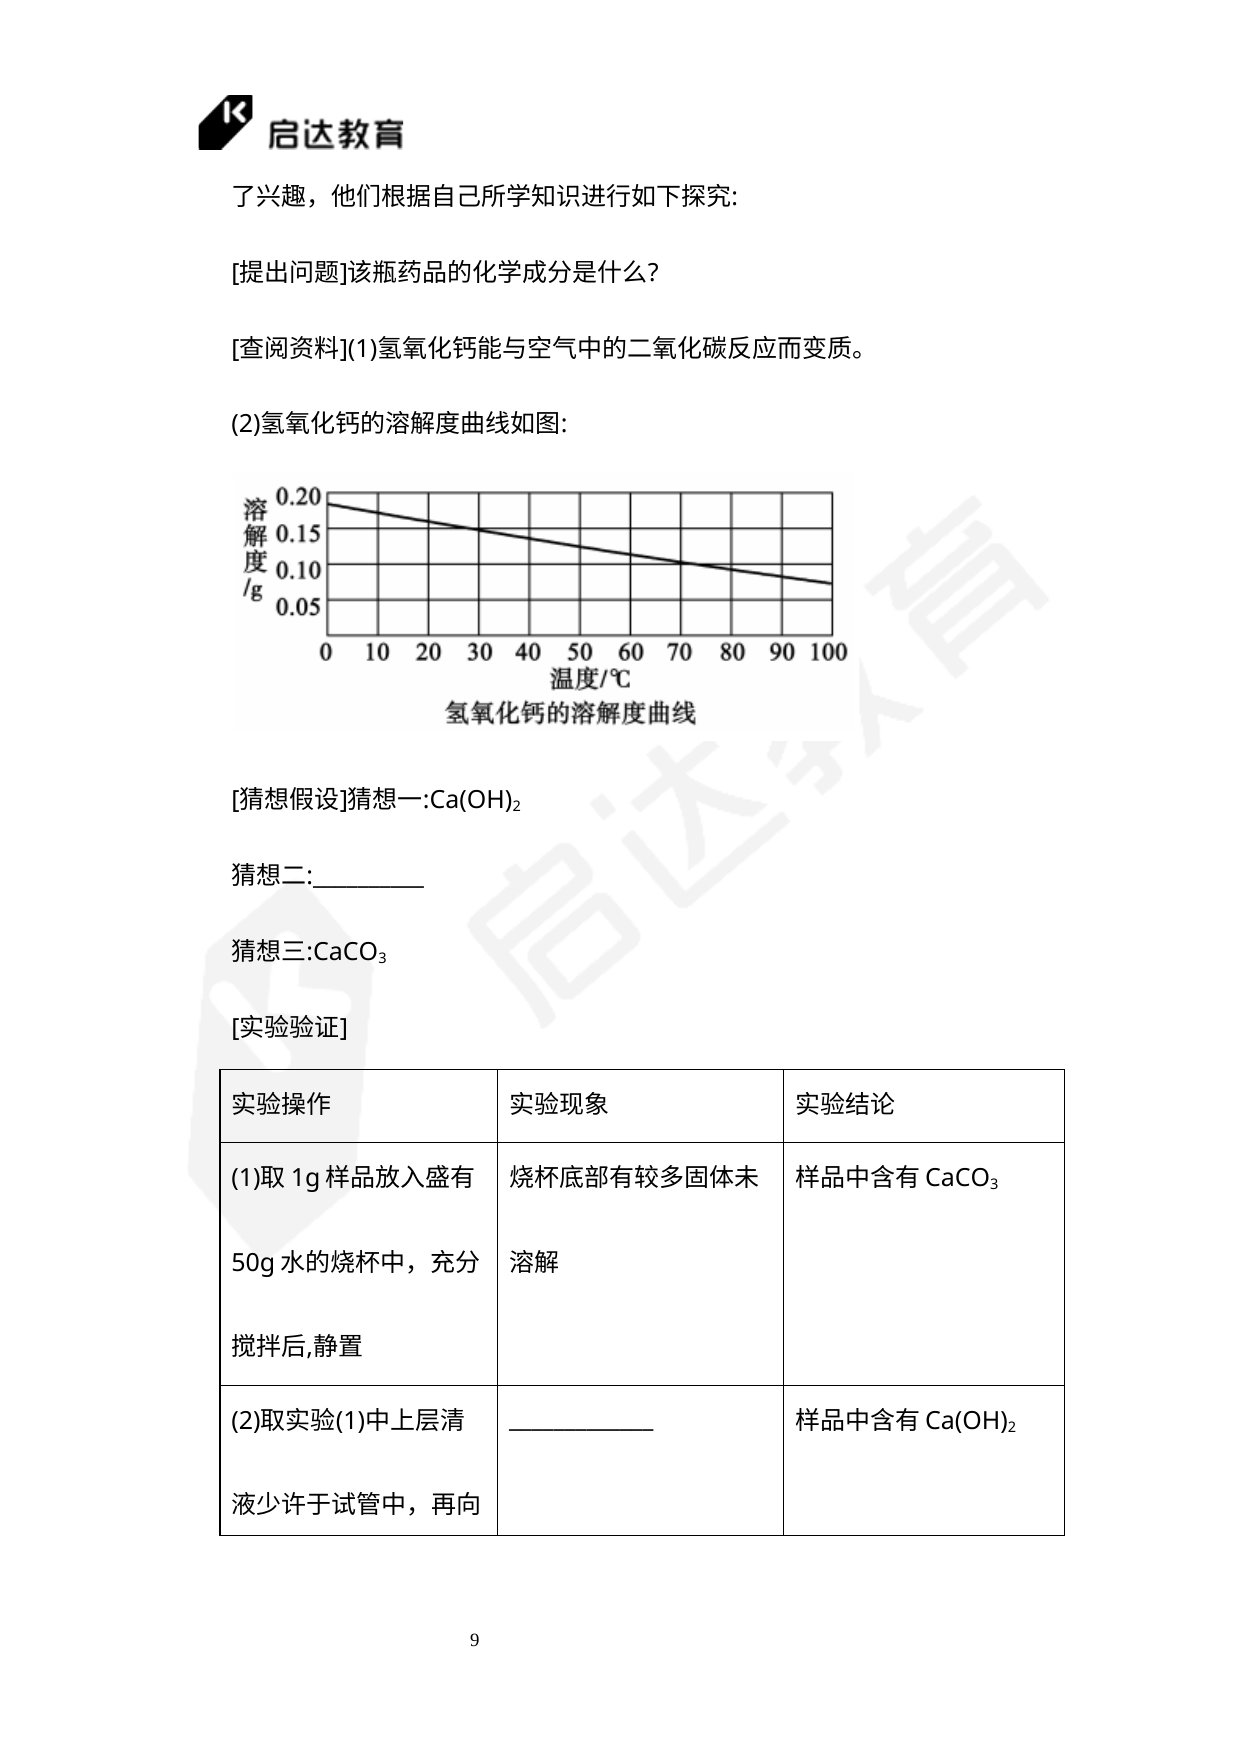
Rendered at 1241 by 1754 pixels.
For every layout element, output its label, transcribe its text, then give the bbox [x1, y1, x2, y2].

text (2)氢氧化钙的溶解度曲线如图: [231, 389, 1053, 454]
text [查阅资料](1)氢氧化钙能与空气中的二氧化碳反应而变质。 [231, 314, 1053, 379]
text 22. (12分)某化学学习小组的同学对一瓶敞口放置氢氧化钙固体的化学成分产生了兴趣，他们根据自己所学知识进行如下探究: [181, 162, 1053, 227]
table_cell _____________ [498, 1386, 783, 1535]
text [猜想假设]猜想一:Ca(OH)2 [231, 765, 1053, 830]
text [提出问题]该瓶药品的化学成分是什么? [231, 238, 1053, 303]
table_cell 样品中含有CaCO3 [784, 1143, 1064, 1385]
table_cell (1)取1g样品放入盛有50g水的烧杯中，充分搅拌后,静置 [221, 1143, 497, 1385]
text 猜想二:__________ [231, 841, 1053, 906]
picture [231, 465, 860, 741]
table_header 实验现象 [498, 1070, 783, 1142]
picture [198, 95, 404, 150]
table_header 实验操作 [221, 1070, 497, 1142]
text [实验验证] [231, 993, 1053, 1058]
table_cell 烧杯底部有较多固体未溶解 [498, 1143, 783, 1385]
table_header 实验结论 [784, 1070, 1064, 1142]
table_cell (2)取实验(1)中上层清液少许于试管中，再向试管中滴加2～3滴无色酚酞试液 [221, 1386, 497, 1535]
text 猜想三:CaCO3 [231, 917, 1053, 982]
table_cell 样品中含有Ca(OH)2 [784, 1386, 1064, 1535]
